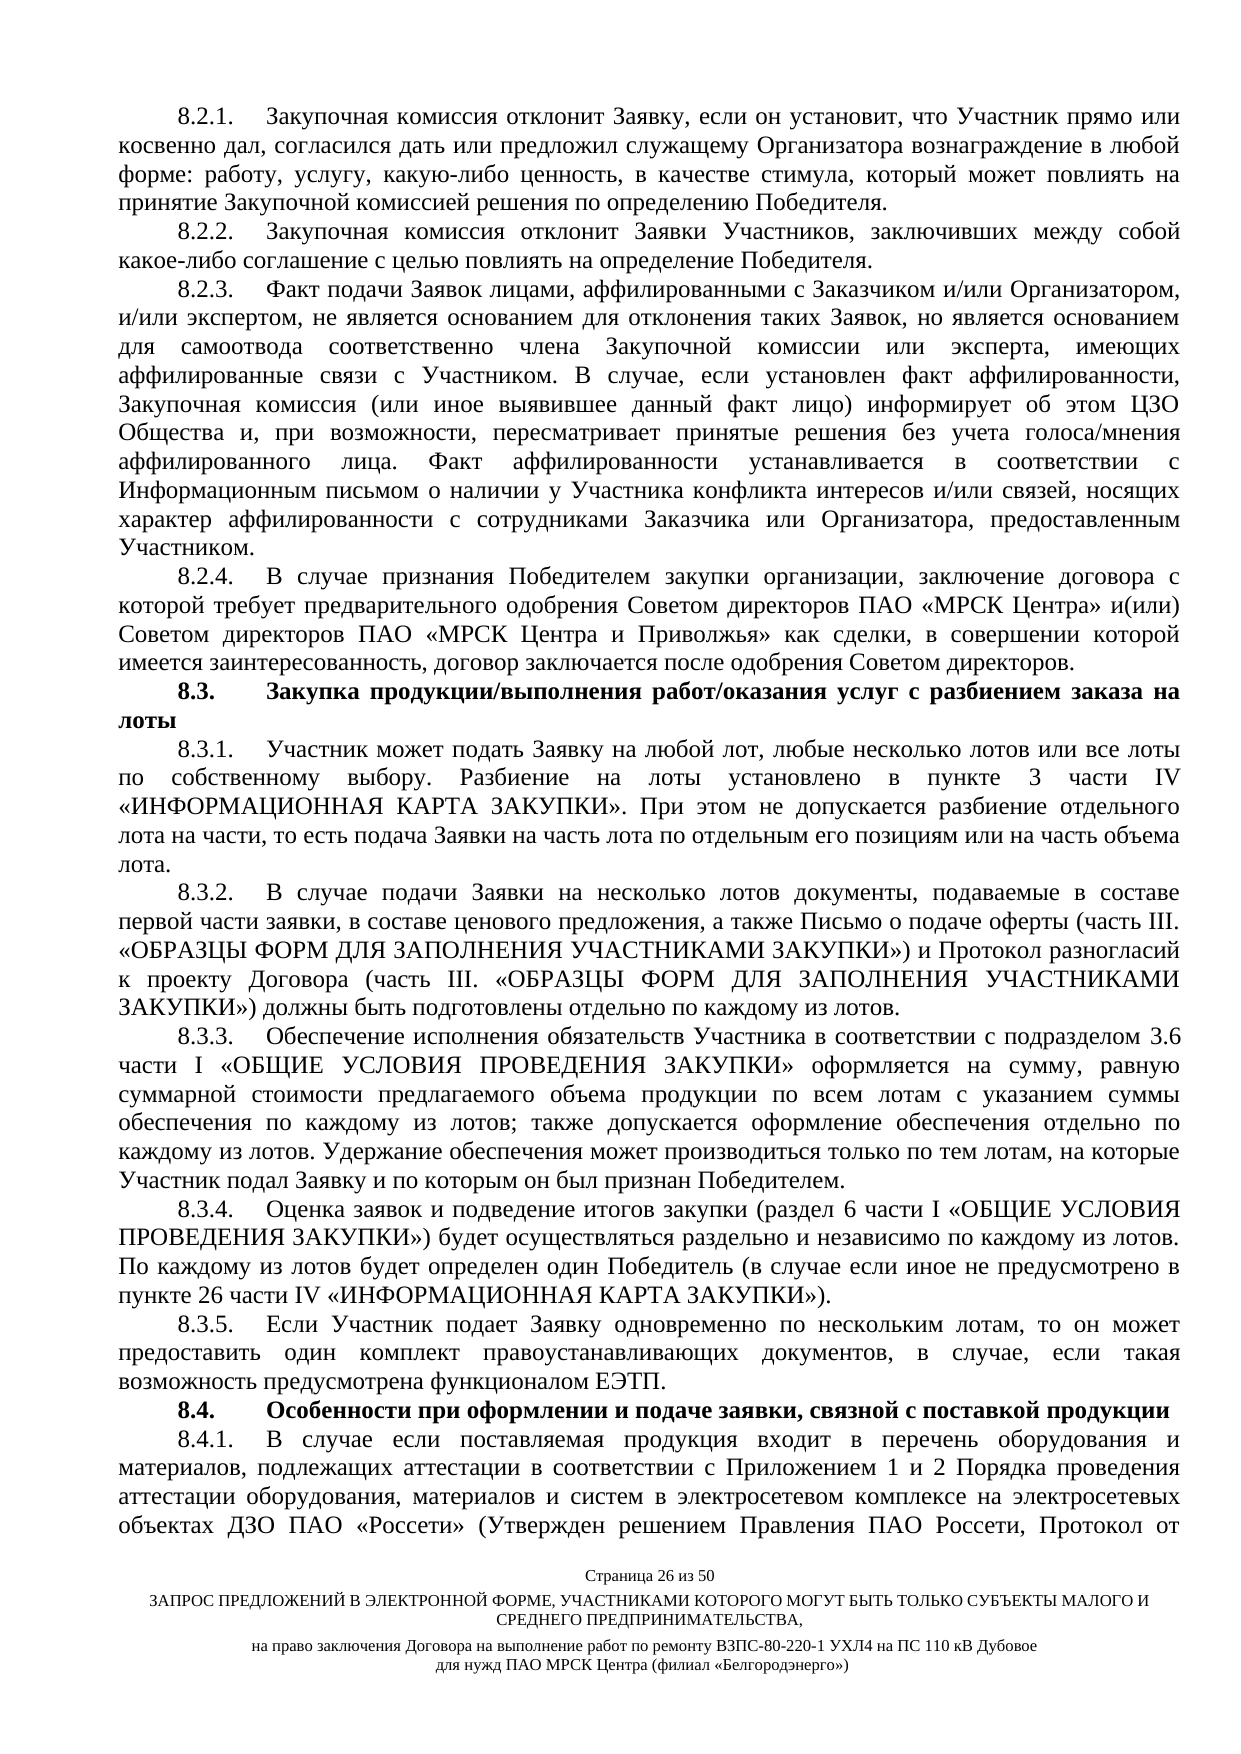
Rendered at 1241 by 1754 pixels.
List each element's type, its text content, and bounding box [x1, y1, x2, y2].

subtitle Особенности при оформлении и подаче заявки, связной с поставкой продукции [118, 1395, 1181, 1424]
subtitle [118, 1424, 1181, 1539]
subtitle Оценка заявок и подведение итогов закупки (раздел 6 части I «ОБЩИЕ УСЛОВИЯ ПРОВЕДЕНИЯ ЗАКУПКИ») будет осуществляться раздельно и независимо по каждому из лотов. По каждому из лотов будет определен один Победитель (в случае если иное не предусмотрено в пункте 26 части IV «ИНФОРМАЦИОННАЯ КАРТА ЗАКУПКИ»). [118, 1194, 1181, 1309]
subtitle Закупка продукции/выполнения работ/оказания услуг с разбиением заказа на лоты [118, 676, 1181, 734]
subtitle В случае подачи Заявки на несколько лотов документы, подаваемые в составе первой части заявки, в составе ценового предложения, а также Письмо о подаче оферты (часть III. «ОБРАЗЦЫ ФОРМ ДЛЯ ЗАПОЛНЕНИЯ УЧАСТНИКАМИ ЗАКУПКИ») и Протокол разногласий к проекту Договора (часть III. «ОБРАЗЦЫ ФОРМ ДЛЯ ЗАПОЛНЕНИЯ УЧАСТНИКАМИ ЗАКУПКИ») должны быть подготовлены отдельно по каждому из лотов. [118, 877, 1181, 1021]
subtitle В случае признания Победителем закупки организации, заключение договора с которой требует предварительного одобрения Советом директоров ПАО «МРСК Центра» и(или) Советом директоров ПАО «МРСК Центра и Приволжья» как сделки, в совершении которой имеется заинтересованность, договор заключается после одобрения Советом директоров. [118, 561, 1181, 676]
subtitle Участник может подать Заявку на любой лот, любые несколько лотов или все лоты по собственному выбору. Разбиение на лоты установлено в пункте 3 части IV «ИНФОРМАЦИОННАЯ КАРТА ЗАКУПКИ». При этом не допускается разбиение отдельного лота на части, то есть подача Заявки на часть лота по отдельным его позициям или на часть объема лота. [118, 734, 1181, 877]
subtitle Закупочная комиссия отклонит Заявки Участников, заключивших между собой какое-либо соглашение с целью повлиять на определение Победителя. [118, 216, 1181, 274]
subtitle Факт подачи Заявок лицами, аффилированными с Заказчиком и/или Организатором, и/или экспертом, не является основанием для отклонения таких Заявок, но является основанием для самоотвода соответственно члена Закупочной комиссии или эксперта, имеющих аффилированные связи с Участником. В случае, если установлен факт аффилированности, Закупочная комиссия (или иное выявившее данный факт лицо) информирует об этом ЦЗО Общества и, при возможности, пересматривает принятые решения без учета голоса/мнения аффилированного лица. Факт аффилированности устанавливается в соответствии с Информационным письмом о наличии у Участника конфликта интересов и/или связей, носящих характер аффилированности с сотрудниками Заказчика или Организатора, предоставленным Участником. [118, 274, 1181, 561]
subtitle Если Участник подает Заявку одновременно по нескольким лотам, то он может предоставить один комплект правоустанавливающих документов, в случае, если такая возможность предусмотрена функционалом ЕЭТП. [118, 1309, 1181, 1395]
subtitle Закупочная комиссия отклонит Заявку, если он установит, что Участник прямо или косвенно дал, согласился дать или предложил служащему Организатора вознаграждение в любой форме: работу, услугу, какую-либо ценность, в качестве стимула, который может повлиять на принятие Закупочной комиссией решения по определению Победителя. [118, 101, 1181, 216]
subtitle Обеспечение исполнения обязательств Участника в соответствии с подразделом 3.6 части I «ОБЩИЕ УСЛОВИЯ ПРОВЕДЕНИЯ ЗАКУПКИ» оформляется на сумму, равную суммарной стоимости предлагаемого объема продукции по всем лотам с указанием суммы обеспечения по каждому из лотов; также допускается оформление обеспечения отдельно по каждому из лотов. Удержание обеспечения может производиться только по тем лотам, на которые Участник подал Заявку и по которым он был признан Победителем. [118, 1021, 1181, 1194]
